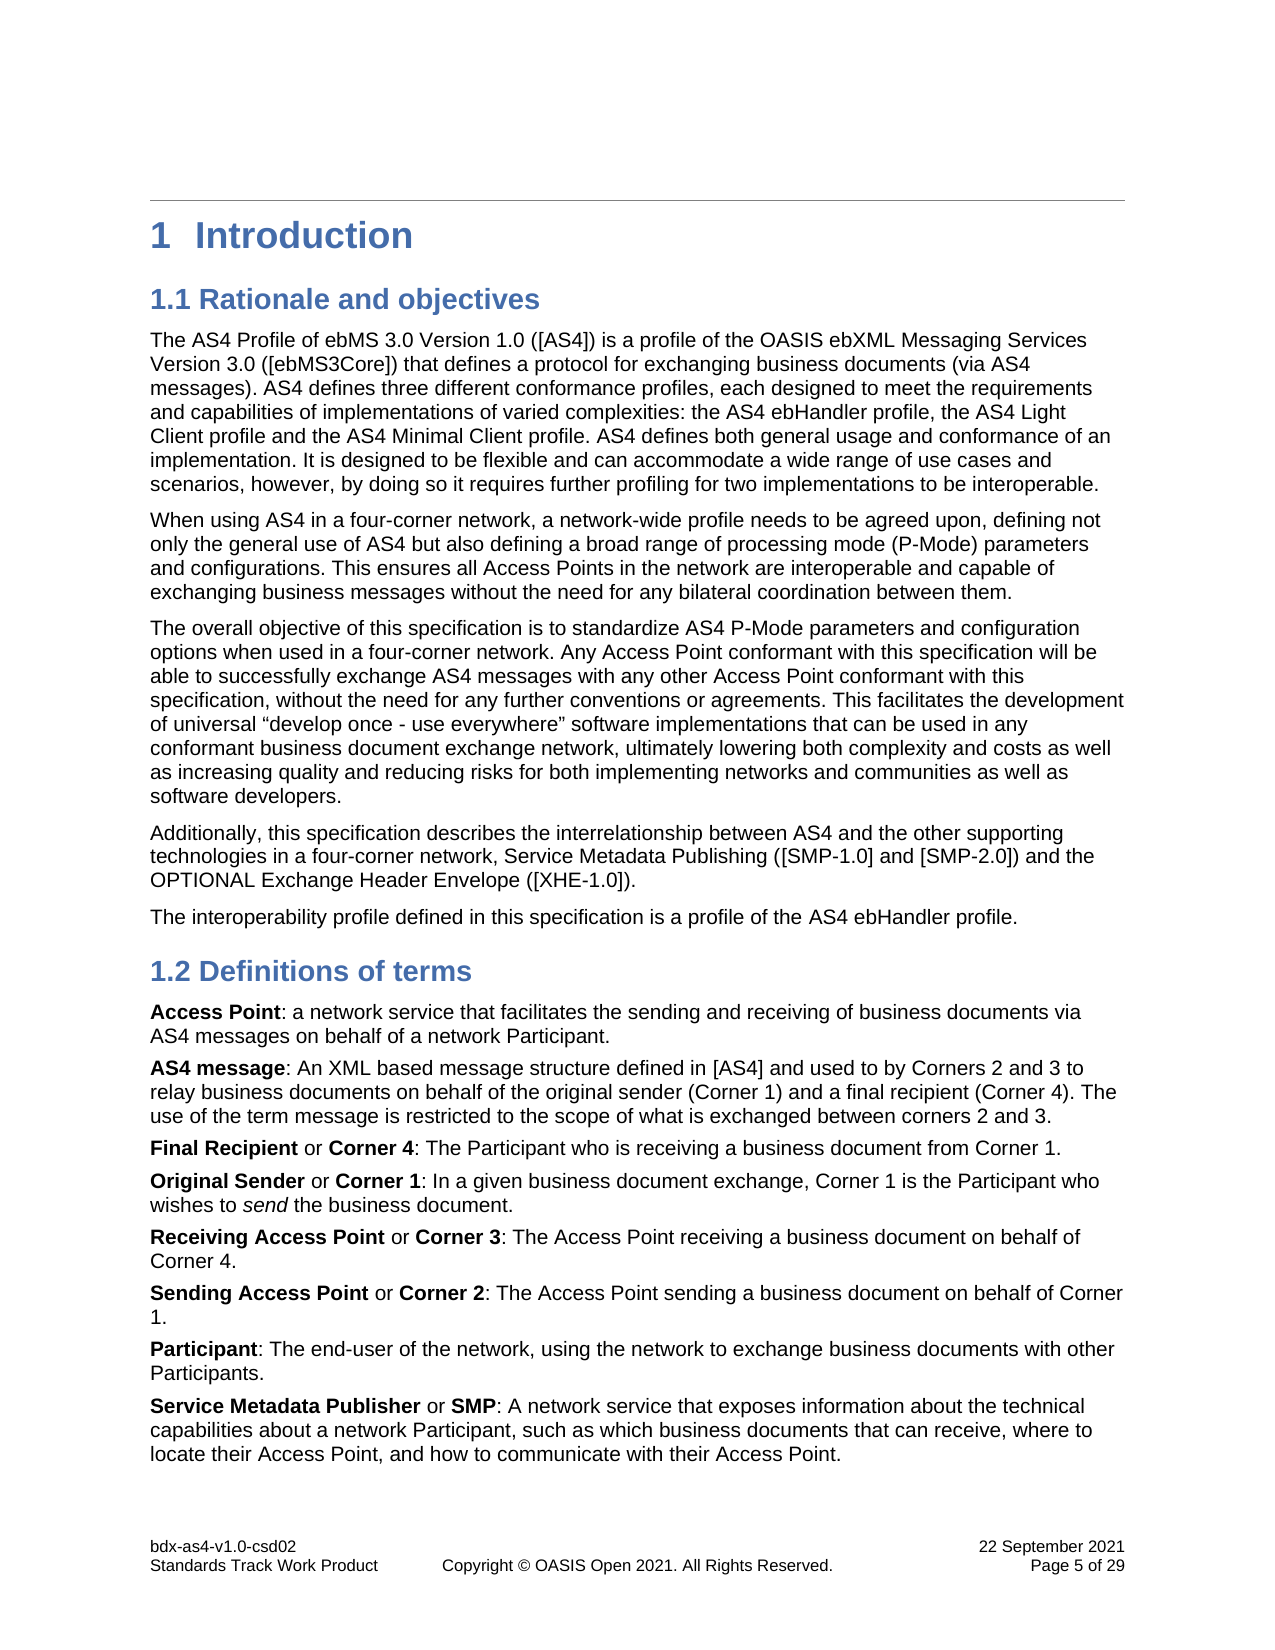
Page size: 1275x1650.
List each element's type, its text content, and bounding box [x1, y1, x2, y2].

text When using AS4 in a four-corner network, a network-wide profile needs to be agreed upon, defining not only the general use of AS4 but also defining a broad range of processing mode (P-Mode) parameters and configurations. This ensures all Access Points in the network are interoperable and capable of exchanging business messages without the need for any bilateral coordination between them. [150, 508, 1125, 604]
subtitle Rationale and objectives [150, 282, 1125, 315]
text Receiving Access Point or Corner 3: The Access Point receiving a business document on behalf of Corner 4. [150, 1225, 1125, 1273]
subtitle Definitions of terms [150, 954, 1125, 987]
text The AS4 Profile of ebMS 3.0 Version 1.0 ([AS4]) is a profile of the OASIS ebXML Messaging Services Version 3.0 ([ebMS3Core]) that defines a protocol for exchanging business documents (via AS4 messages). AS4 defines three different conformance profiles, each designed to meet the requirements and capabilities of implementations of varied complexities: the AS4 ebHandler profile, the AS4 Light Client profile and the AS4 Minimal Client profile. AS4 defines both general usage and conformance of an implementation. It is designed to be flexible and can accommodate a wide range of use cases and scenarios, however, by doing so it requires further profiling for two implementations to be interoperable. [150, 328, 1125, 495]
text Service Metadata Publisher or SMP: A network service that exposes information about the technical capabilities about a network Participant, such as which business documents that can receive, where to locate their Access Point, and how to communicate with their Access Point. [150, 1393, 1125, 1465]
text Access Point: a network service that facilitates the sending and receiving of business documents via AS4 messages on behalf of a network Participant. [150, 1000, 1125, 1048]
text Original Sender or Corner 1: In a given business document exchange, Corner 1 is the Participant who wishes to send the business document. [150, 1168, 1125, 1216]
text Participant: The end-user of the network, using the network to exchange business documents with other Participants. [150, 1337, 1125, 1385]
text Final Recipient or Corner 4: The Participant who is receiving a business document from Corner 1. [150, 1136, 1125, 1160]
text AS4 message: An XML based message structure defined in [AS4] and used to by Corners 2 and 3 to relay business documents on behalf of the original sender (Corner 1) and a final recipient (Corner 4). The use of the term message is restricted to the scope of what is exchanged between corners 2 and 3. [150, 1056, 1125, 1128]
text Sending Access Point or Corner 2: The Access Point sending a business document on behalf of Corner 1. [150, 1281, 1125, 1329]
subtitle Introduction [150, 201, 1125, 257]
text The interoperability profile defined in this specification is a profile of the AS4 ebHandler profile. [150, 905, 1125, 929]
text Additionally, this specification describes the interrelationship between AS4 and the other supporting technologies in a four-corner network, Service Metadata Publishing ([SMP-1.0] and [SMP-2.0]) and the OPTIONAL Exchange Header Envelope ([XHE-1.0]). [150, 820, 1125, 892]
text The overall objective of this specification is to standardize AS4 P-Mode parameters and configuration options when used in a four-corner network. Any Access Point conformant with this specification will be able to successfully exchange AS4 messages with any other Access Point conformant with this specification, without the need for any further conventions or agreements. This facilitates the development of universal “develop once - use everywhere” software implementations that can be used in any conformant business document exchange network, ultimately lowering both complexity and costs as well as increasing quality and reducing risks for both implementing networks and communities as well as software developers. [150, 616, 1125, 808]
